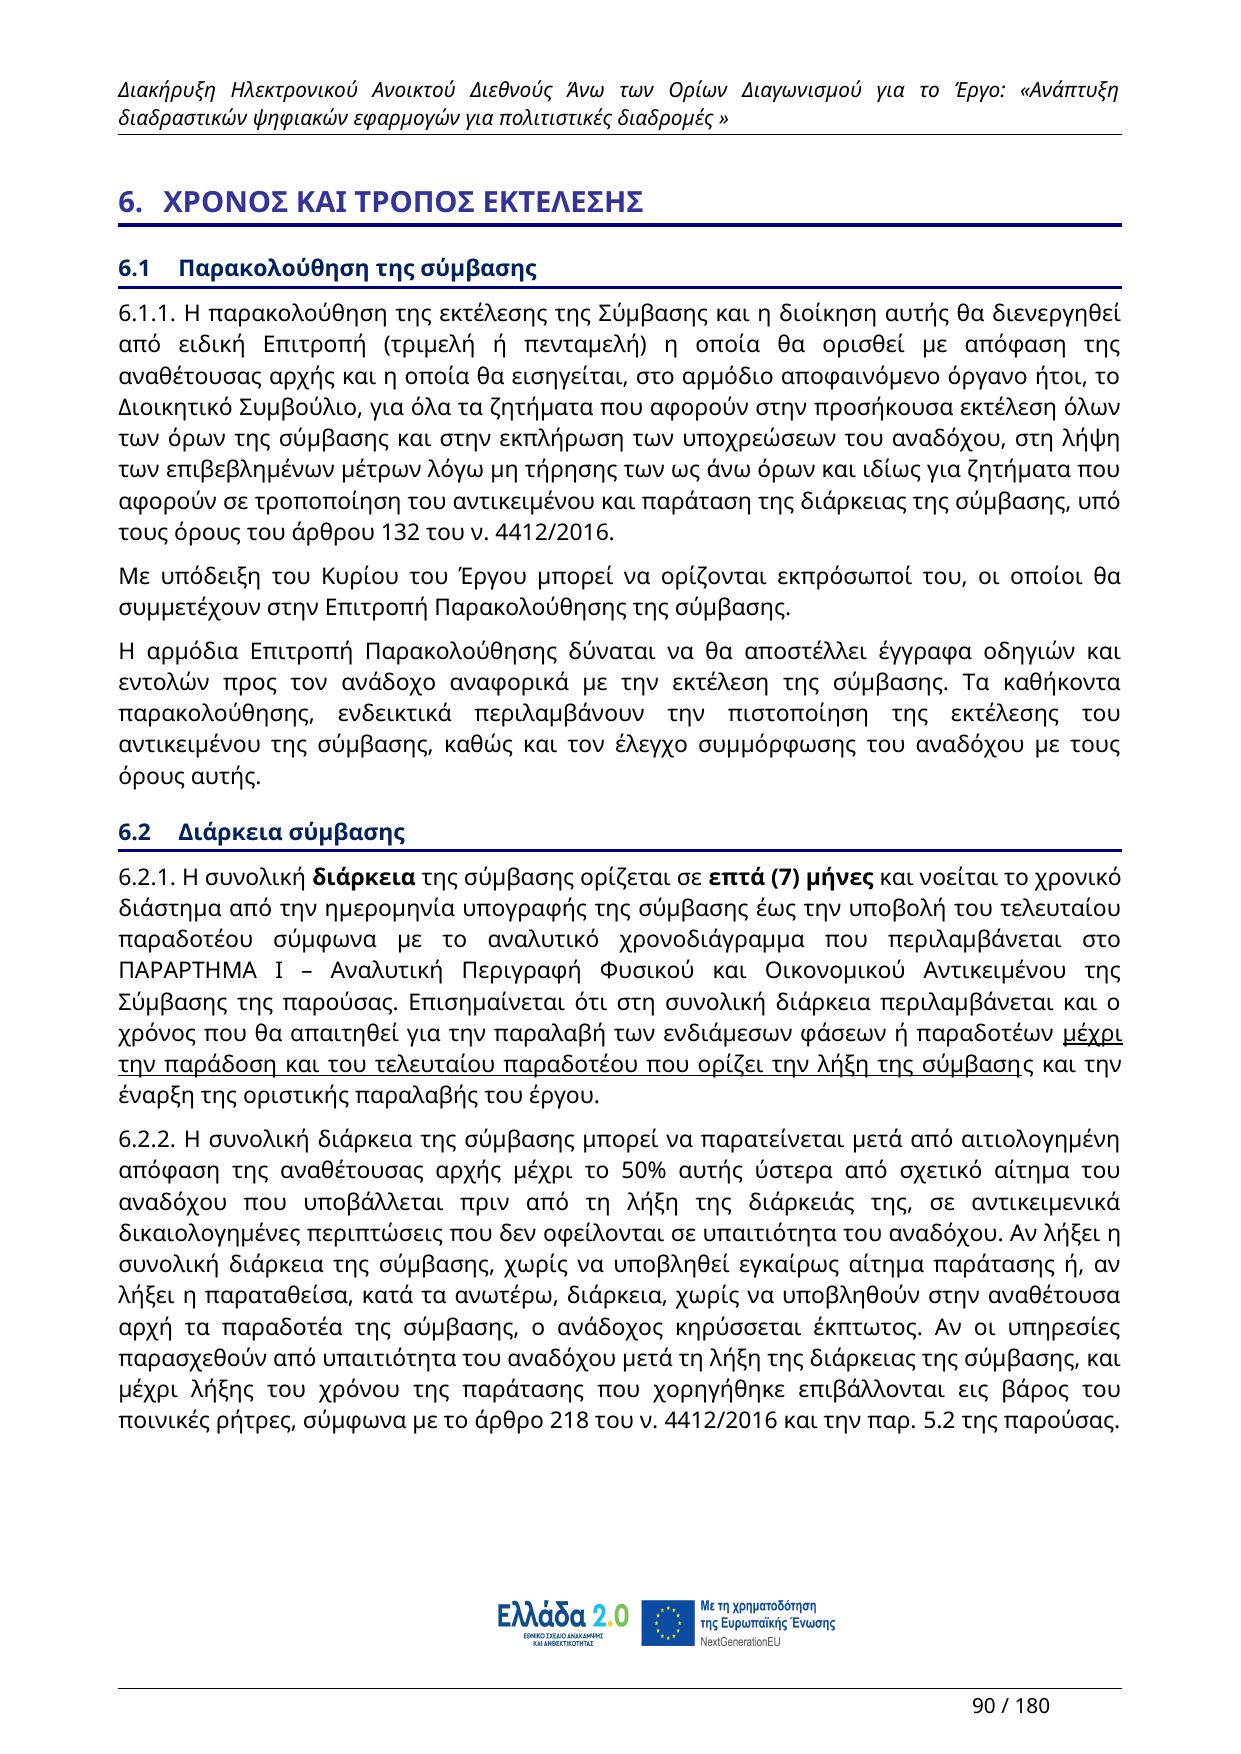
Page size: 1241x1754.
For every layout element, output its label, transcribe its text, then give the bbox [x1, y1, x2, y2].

picture [485, 1583, 848, 1663]
subtitle ΧΡΟΝΟΣ ΚΑΙ ΤΡΟΠΟΣ ΕΚΤΕΛΕΣΗΣ [118, 181, 1122, 223]
text 6.1.1. Η παρακολούθηση της εκτέλεσης της Σύμβασης και η διοίκηση αυτής θα διενεργηθεί από ειδική Επιτροπή (τριμελή ή πενταμελή) η οποία θα ορισθεί με απόφαση της αναθέτουσας αρχής και η οποία θα εισηγείται, στο αρμόδιο αποφαινόμενο όργανο ήτοι, το Διοικητικό Συμβούλιο, για όλα τα ζητήματα που αφορούν στην προσήκουσα εκτέλεση όλων των όρων της σύμβασης και στην εκπλήρωση των υποχρεώσεων του αναδόχου, στη λήψη των επιβεβλημένων μέτρων λόγω μη τήρησης των ως άνω όρων και ιδίως για ζητήματα που αφορούν σε τροποποίηση του αντικειμένου και παράταση της διάρκειας της σύμβασης, υπό τους όρους του άρθρου 132 του ν. 4412/2016. [118, 297, 1122, 547]
text Με υπόδειξη του Κυρίου του Έργου μπορεί να ορίζονται εκπρόσωποί του, οι οποίοι θα συμμετέχουν στην Επιτροπή Παρακολούθησης της σύμβασης. [118, 559, 1122, 622]
text Η αρμόδια Επιτροπή Παρακολούθησης δύναται να θα αποστέλλει έγγραφα οδηγιών και εντολών προς τον ανάδοχο αναφορικά με την εκτέλεση της σύμβασης. Τα καθήκοντα παρακολούθησης, ενδεικτικά περιλαμβάνουν την πιστοποίηση της εκτέλεσης του αντικειμένου της σύμβασης, καθώς και τον έλεγχο συμμόρφωσης του αναδόχου με τους όρους αυτής. [118, 634, 1122, 791]
subtitle Παρακολούθηση της σύμβασης [118, 252, 1122, 286]
subtitle Διάρκεια σύμβασης [118, 816, 1122, 849]
text 6.2.2. Η συνολική διάρκεια της σύμβασης μπορεί να παρατείνεται μετά από αιτιολογημένη απόφαση της αναθέτουσας αρχής μέχρι το 50% αυτής ύστερα από σχετικό αίτημα του αναδόχου που υποβάλλεται πριν από τη λήξη της διάρκειάς της, σε αντικειμενικά δικαιολογημένες περιπτώσεις που δεν οφείλονται σε υπαιτιότητα του αναδόχου. Αν λήξει η συνολική διάρκεια της σύμβασης, χωρίς να υποβληθεί εγκαίρως αίτημα παράτασης ή, αν λήξει η παραταθείσα, κατά τα ανωτέρω, διάρκεια, χωρίς να υποβληθούν στην αναθέτουσα αρχή τα παραδοτέα της σύμβασης, ο ανάδοχος κηρύσσεται έκπτωτος. Αν οι υπηρεσίες παρασχεθούν από υπαιτιότητα του αναδόχου μετά τη λήξη της διάρκειας της σύμβασης, και μέχρι λήξης του χρόνου της παράτασης που χορηγήθηκε επιβάλλονται εις βάρος του ποινικές ρήτρες, σύμφωνα με το άρθρο 218 του ν. 4412/2016 και την παρ. 5.2 της παρούσας. [118, 1123, 1122, 1436]
text 6.2.1. Η συνολική διάρκεια της σύμβασης ορίζεται σε επτά (7) μήνες και νοείται το χρονικό διάστημα από την ημερομηνία υπογραφής της σύμβασης έως την υποβολή του τελευταίου παραδοτέου σύμφωνα με το αναλυτικό χρονοδιάγραμμα που περιλαμβάνεται στο ΠΑΡΑΡΤΗΜΑ Ι – Αναλυτική Περιγραφή Φυσικού και Οικονομικού Αντικειμένου της Σύμβασης της παρούσας. Επισημαίνεται ότι στη συνολική διάρκεια περιλαμβάνεται και ο χρόνος που θα απαιτηθεί για την παραλαβή των ενδιάμεσων φάσεων ή παραδοτέων μέχρι την παράδοση και του τελευταίου παραδοτέου που ορίζει την λήξη της σύμβασης και την έναρξη της οριστικής παραλαβής του έργου. [118, 861, 1122, 1111]
